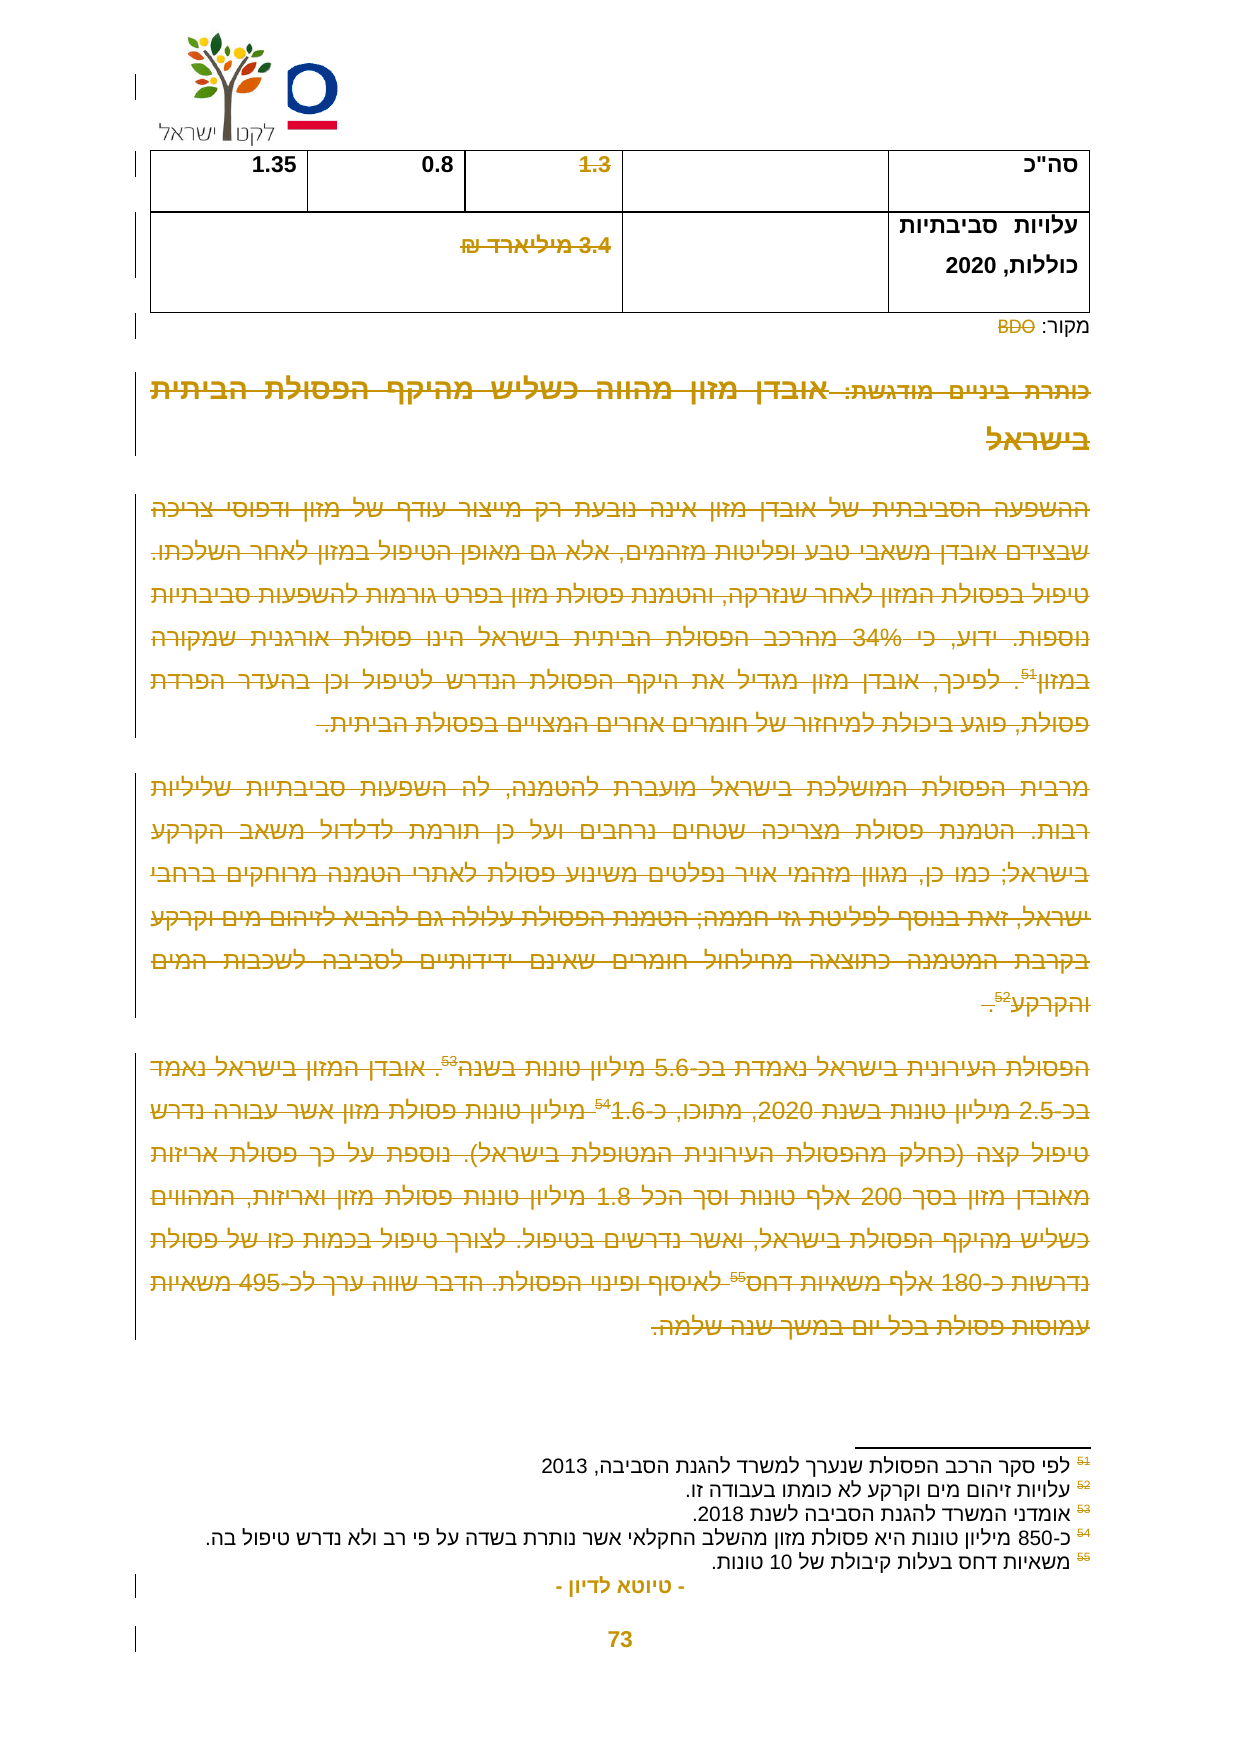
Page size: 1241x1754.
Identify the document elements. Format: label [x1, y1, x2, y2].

table_cell [151, 213, 622, 312]
table_cell [889, 151, 1089, 211]
table_cell [889, 213, 1089, 312]
table_cell [466, 151, 622, 211]
picture [146, 9, 341, 151]
table_cell [308, 151, 464, 211]
table_cell [623, 151, 888, 211]
table_cell [623, 213, 888, 312]
table_cell [151, 151, 307, 211]
